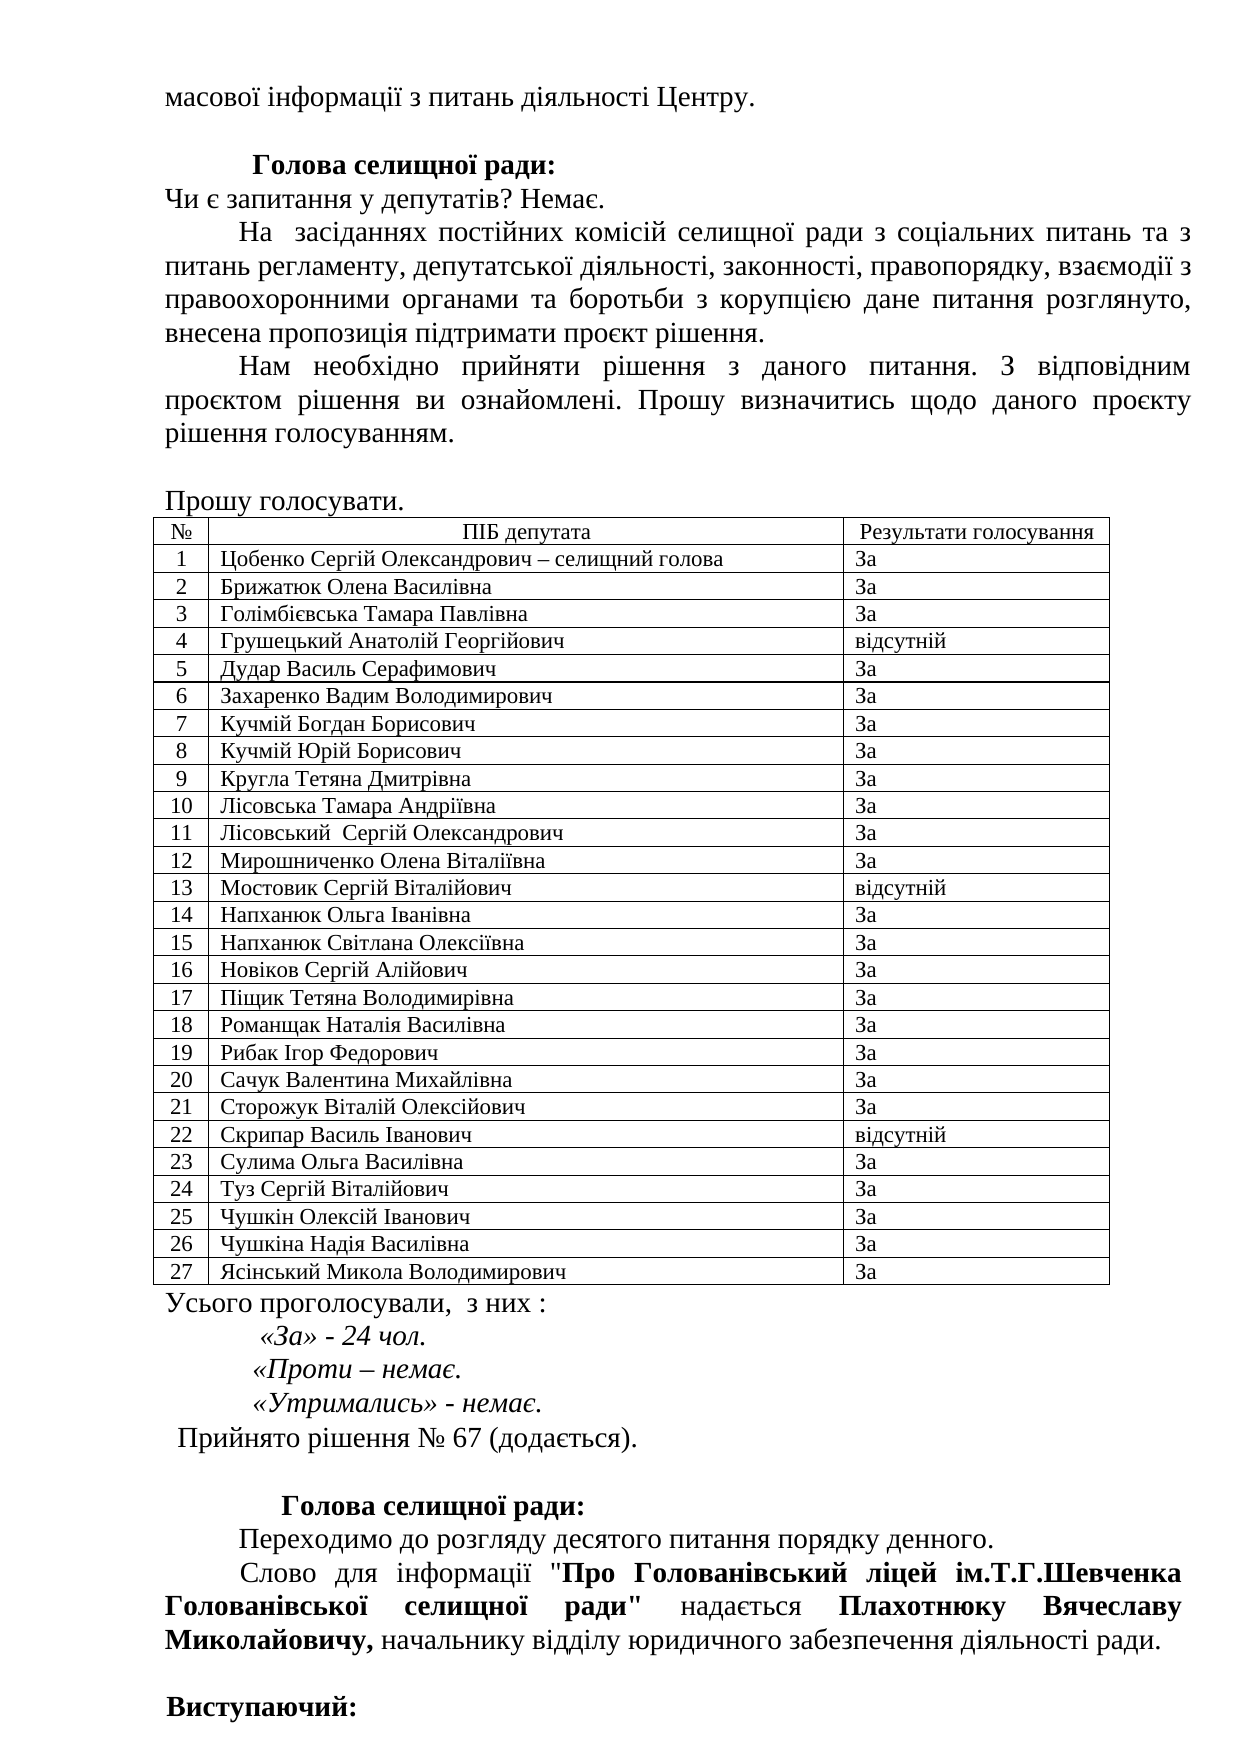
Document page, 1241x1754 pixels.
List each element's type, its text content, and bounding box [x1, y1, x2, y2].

table_cell За [844, 600, 1109, 627]
table_cell 19 [154, 1039, 208, 1065]
table_cell 10 [154, 792, 208, 818]
table_header № [154, 518, 208, 544]
subtitle Голова селищної ради: [177, 1488, 1192, 1521]
table_cell За [844, 683, 1109, 709]
table_cell За [844, 1011, 1109, 1037]
table_cell Кругла Тетяна Дмитрівна [209, 765, 843, 791]
table_cell За [844, 1230, 1109, 1257]
table_cell 1 [154, 545, 208, 572]
table_cell Напханюк Ольга Іванівна [209, 902, 843, 928]
table_cell Кучмій Юрій Борисович [209, 737, 843, 763]
table_cell Романщак Наталія Василівна [209, 1011, 843, 1037]
table_cell Туз Сергій Віталійович [209, 1176, 843, 1202]
table_cell відсутній [844, 874, 1109, 901]
table_cell За [844, 710, 1109, 736]
table_cell Сулима Ольга Василівна [209, 1148, 843, 1174]
table_cell 8 [154, 737, 208, 763]
table_cell відсутній [844, 628, 1109, 654]
table_cell відсутній [844, 1121, 1109, 1147]
table_cell 11 [154, 819, 208, 846]
table_cell За [844, 573, 1109, 599]
table_cell Цобенко Сергій Олександрович – селищний голова [209, 545, 843, 572]
table_cell За [844, 1258, 1109, 1284]
table_cell За [844, 545, 1109, 572]
table_cell 14 [154, 902, 208, 928]
table_cell Чушкін Олексій Іванович [209, 1203, 843, 1229]
table_cell 6 [154, 683, 208, 709]
table_cell 12 [154, 847, 208, 873]
text Виступаючий: [166, 1689, 1153, 1723]
table_cell Сторожук Віталій Олексійович [209, 1093, 843, 1120]
table_cell 16 [154, 956, 208, 983]
text Чи є запитання у депутатів? Немає. [164, 181, 1192, 214]
table_cell 15 [154, 929, 208, 955]
table_cell За [844, 929, 1109, 955]
table_cell Напханюк Світлана Олексіївна [209, 929, 843, 955]
text Нам необхідно прийняти рішення з даного питання. З відповідним проєктом рішення ви ознайомлені. Прошу визначитись щодо даного проєкту рішення голосуванням. [164, 348, 1192, 449]
table_cell Скрипар Василь Іванович [209, 1121, 843, 1147]
table_cell Кучмій Богдан Борисович [209, 710, 843, 736]
table_cell 5 [154, 655, 208, 681]
table_cell 21 [154, 1093, 208, 1120]
table_cell За [844, 956, 1109, 983]
table_cell За [844, 792, 1109, 818]
table_cell 4 [154, 628, 208, 654]
table_cell За [844, 984, 1109, 1010]
table_cell За [844, 847, 1109, 873]
table_cell 27 [154, 1258, 208, 1284]
table_cell Піщик Тетяна Володимирівна [209, 984, 843, 1010]
table_cell Новіков Сергій Алійович [209, 956, 843, 983]
subtitle Прийнято рішення № 67 (додається). [177, 1420, 1192, 1453]
table_cell За [844, 737, 1109, 763]
table_cell 17 [154, 984, 208, 1010]
table_cell За [844, 902, 1109, 928]
table_cell Грушецький Анатолій Георгійович [209, 628, 843, 654]
table_cell Ясінський Микола Володимирович [209, 1258, 843, 1284]
table_cell 20 [154, 1066, 208, 1092]
text Прошу голосувати. [164, 483, 1192, 517]
table_cell Голімбієвська Тамара Павлівна [209, 600, 843, 627]
table_cell 9 [154, 765, 208, 791]
subtitle Голова селищної ради: [177, 147, 1192, 181]
table_cell Сачук Валентина Михайлівна [209, 1066, 843, 1092]
table_cell За [844, 819, 1109, 846]
text На засіданнях постійних комісій селищної ради з соціальних питань та з питань регламенту, депутатської діяльності, законності, правопорядку, взаємодії з правоохоронними органами та боротьби з корупцією дане питання розглянуто, внесена пропозиція підтримати проєкт рішення. [164, 214, 1192, 348]
table_cell Мирошниченко Олена Віталіївна [209, 847, 843, 873]
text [164, 79, 1192, 113]
table_cell Дудар Василь Серафимович [209, 655, 843, 681]
text Переходимо до розгляду десятого питання порядку денного. [164, 1521, 1192, 1555]
text «Проти – немає. [252, 1352, 1192, 1385]
table_cell За [844, 765, 1109, 791]
table_cell Лісовський Сергій Олександрович [209, 819, 843, 846]
table_cell За [844, 1148, 1109, 1174]
text «Утримались» - немає. [252, 1385, 1192, 1419]
text «За» - 24 чол. [252, 1319, 1192, 1352]
table_header Результати голосування [844, 518, 1109, 544]
table_cell 3 [154, 600, 208, 627]
text Усього проголосували, з них : [164, 1285, 1192, 1319]
table_cell За [844, 1039, 1109, 1065]
table_cell За [844, 655, 1109, 681]
table_cell За [844, 1203, 1109, 1229]
table_cell За [844, 1093, 1109, 1120]
text Слово для інформації "Про Голованівський ліцей ім.Т.Г.Шевченка Голованівської селищної ради" надається Плахотнюку Вячеславу Миколайовичу, начальнику відділу юридичного забезпечення діяльності ради. [164, 1555, 1182, 1656]
table_cell Захаренко Вадим Володимирович [209, 683, 843, 709]
table_cell За [844, 1176, 1109, 1202]
table_cell 22 [154, 1121, 208, 1147]
table_cell 26 [154, 1230, 208, 1257]
table_cell Лісовська Тамара Андріївна [209, 792, 843, 818]
table_header ПІБ депутата [209, 518, 843, 544]
table_cell 23 [154, 1148, 208, 1174]
table_cell За [844, 1066, 1109, 1092]
table_cell Мостовик Сергій Віталійович [209, 874, 843, 901]
table_cell Брижатюк Олена Василівна [209, 573, 843, 599]
table_cell 7 [154, 710, 208, 736]
table_cell Рибак Ігор Федорович [209, 1039, 843, 1065]
table_cell 2 [154, 573, 208, 599]
table_cell 24 [154, 1176, 208, 1202]
table_cell 13 [154, 874, 208, 901]
table_cell Чушкіна Надія Василівна [209, 1230, 843, 1257]
table_cell 25 [154, 1203, 208, 1229]
table_cell 18 [154, 1011, 208, 1037]
